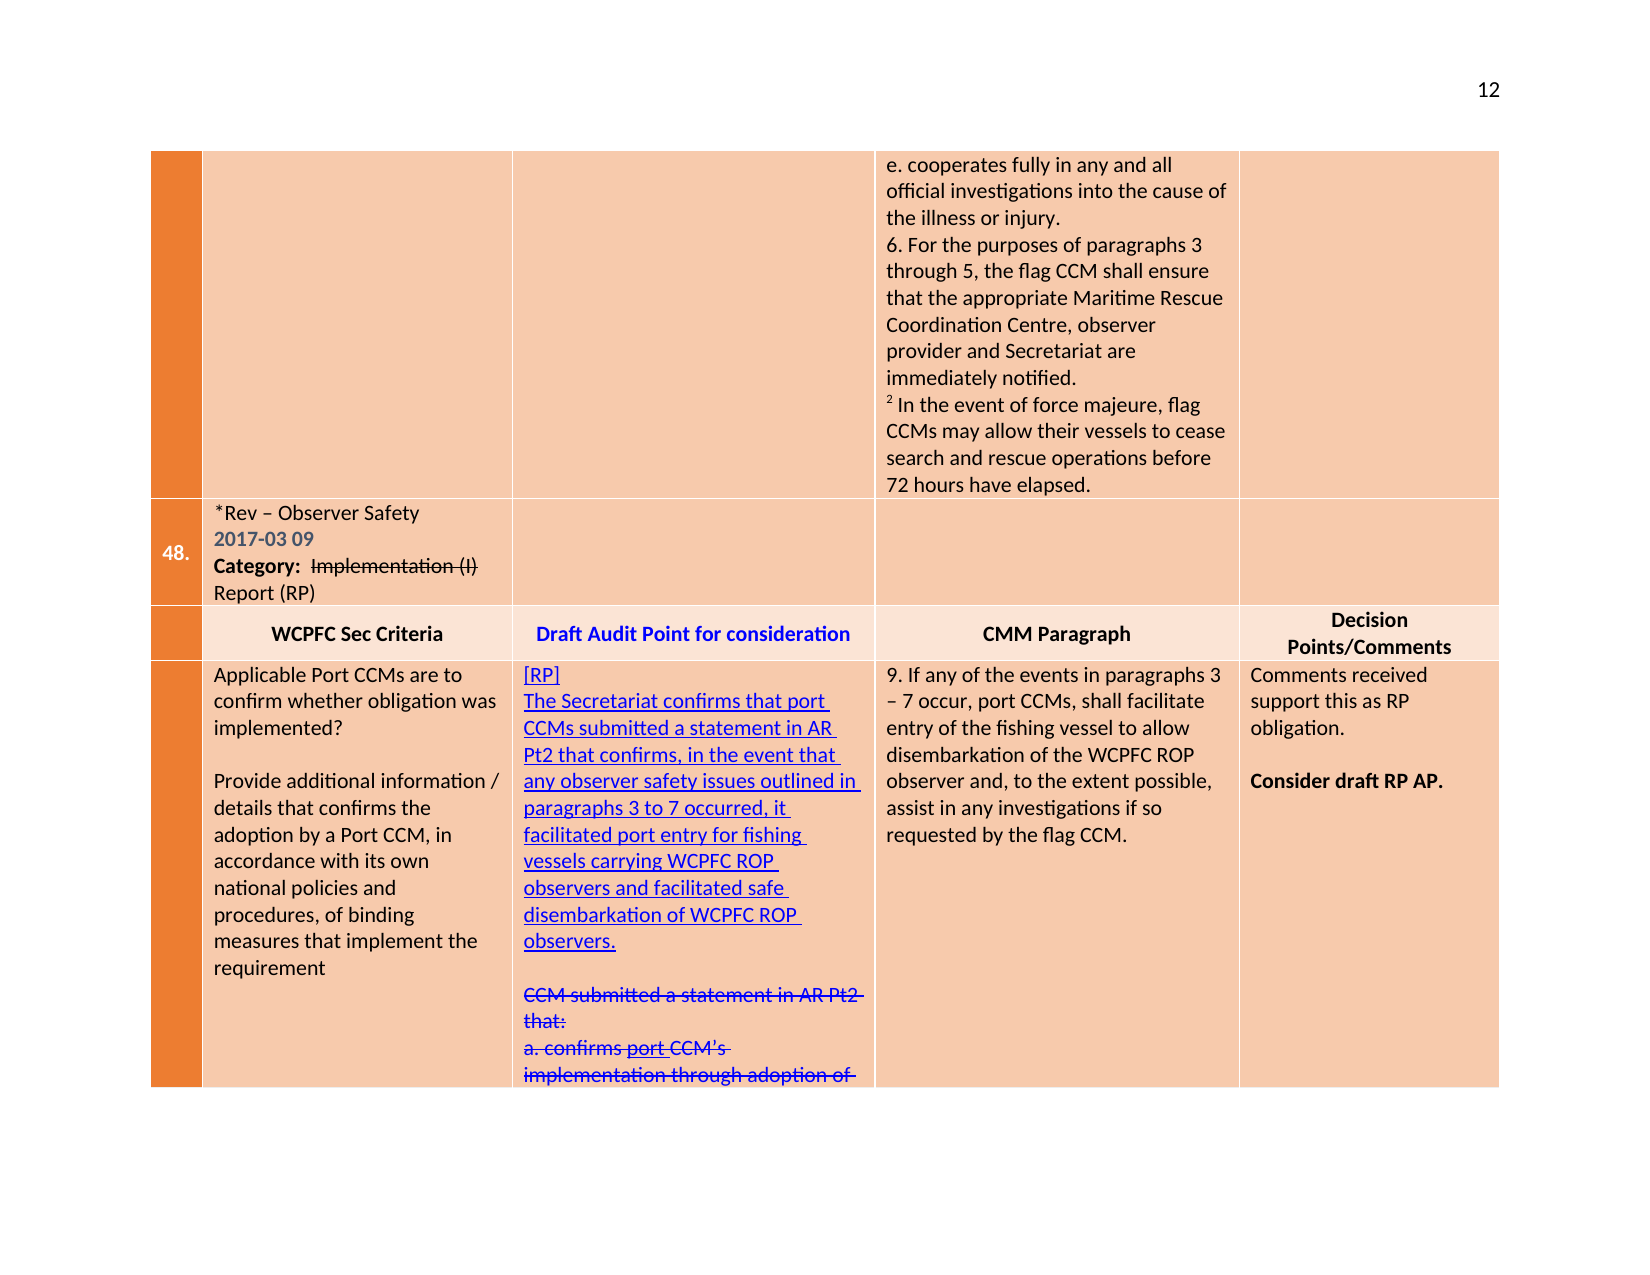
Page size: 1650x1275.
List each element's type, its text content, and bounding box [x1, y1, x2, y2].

table_cell [151, 151, 202, 498]
table_cell [151, 606, 202, 660]
table_cell Draft Audit Point for consideration [513, 606, 874, 660]
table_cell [203, 661, 512, 1087]
table_cell [513, 499, 874, 605]
table_cell [151, 661, 202, 1087]
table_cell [203, 151, 512, 498]
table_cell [513, 151, 874, 498]
table_cell [1240, 499, 1499, 605]
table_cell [1240, 151, 1499, 498]
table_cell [1240, 661, 1499, 1087]
table_cell Decision Points/Comments [1240, 606, 1499, 660]
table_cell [513, 661, 874, 1087]
table_cell WCPFC Sec Criteria [203, 606, 512, 660]
table_cell 48. [151, 499, 202, 605]
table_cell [876, 661, 1239, 1087]
table_cell [876, 499, 1239, 605]
table_cell *Rev – Observer Safety 2017-03 09 Category: Implementation (I) Report (RP) [203, 499, 512, 605]
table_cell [876, 151, 1239, 498]
table_cell CMM Paragraph [876, 606, 1239, 660]
